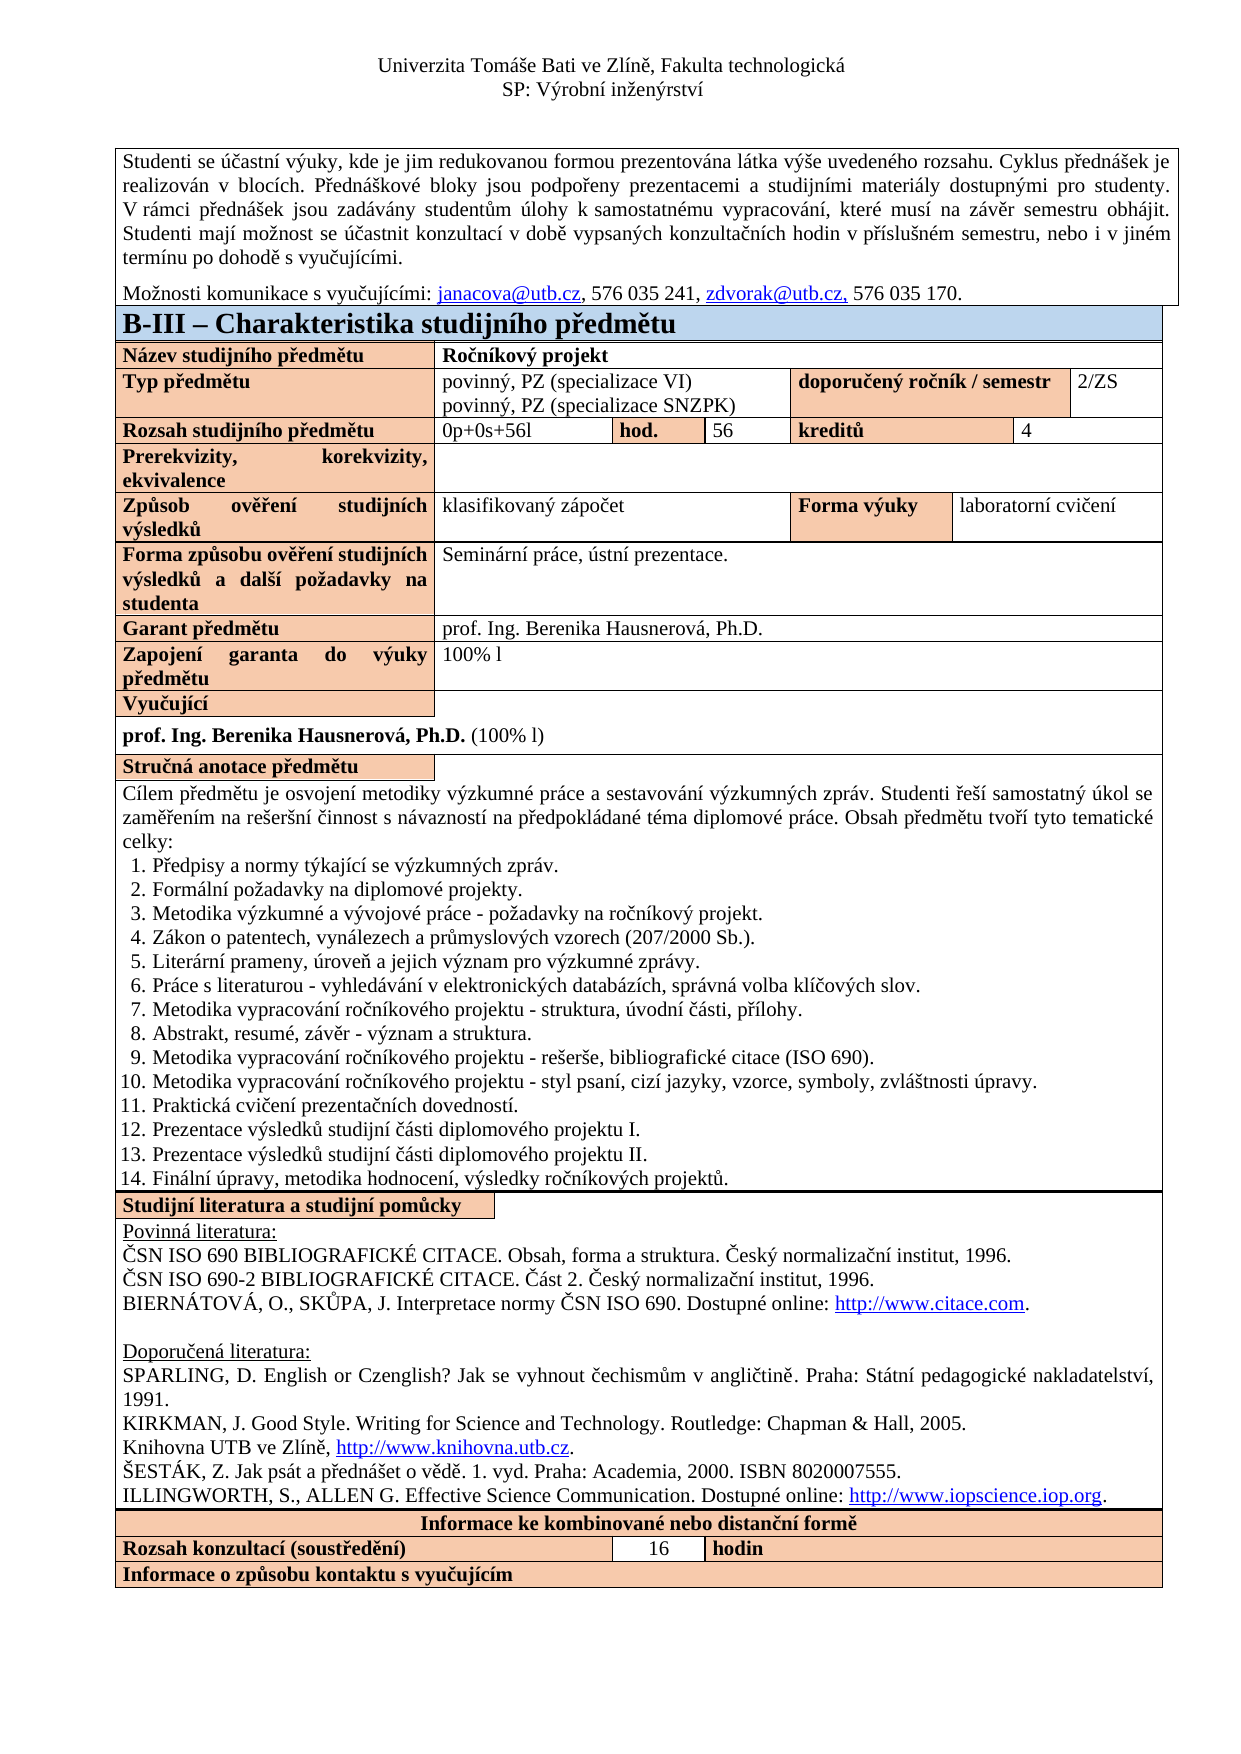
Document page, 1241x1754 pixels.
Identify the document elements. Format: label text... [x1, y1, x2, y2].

table_cell 100% l [435, 642, 1162, 690]
table_cell Typ předmětu [116, 369, 434, 417]
table_cell 2/ZS [1071, 369, 1162, 417]
table_cell laboratorní cvičení [953, 493, 1162, 541]
table_cell prof. Ing. Berenika Hausnerová, Ph.D. [435, 616, 1162, 641]
table_cell [495, 1193, 1162, 1218]
table_cell Stručná anotace předmětu [116, 755, 434, 779]
table_cell 16 [613, 1537, 704, 1561]
table_cell 56 [706, 418, 790, 443]
table_cell Informace o způsobu kontaktu s vyučujícím [116, 1562, 1162, 1587]
table_cell Ročníkový projekt [435, 343, 1162, 368]
table_cell povinný, PZ (specializace VI) povinný, PZ (specializace SNZPK) [435, 369, 790, 417]
table_cell Název studijního předmětu [116, 343, 434, 368]
table_cell hodin [706, 1537, 1162, 1561]
table_cell [435, 755, 1162, 779]
table_cell kreditů [791, 418, 1013, 443]
table_cell Vyučující [116, 691, 434, 716]
table_cell Garant předmětu [116, 616, 434, 641]
table_cell 4 [1014, 418, 1162, 443]
table_cell Rozsah studijního předmětu [116, 418, 434, 443]
table_cell Seminární práce, ústní prezentace. [435, 543, 1162, 614]
table_cell Rozsah konzultací (soustředění) [116, 1537, 612, 1561]
table_cell klasifikovaný zápočet [435, 493, 790, 541]
table_cell Povinná literatura: ČSN ISO 690 BIBLIOGRAFICKÉ CITACE. Obsah, forma a struktura. Český normalizační institut, 1996. ČSN ISO 690-2 BIBLIOGRAFICKÉ CITACE. Část 2. Český normalizační institut, 1996. Biernátová, O., Skůpa, J. Interpretace normy ČSN ISO 690. Dostupné online: http://www.citace.com. Doporučená literatura: Sparling, D. English or Czenglish? Jak se vyhnout čechismům v angličtině. Praha: Státní pedagogické nakladatelství, 1991. Kirkman, J. Good Style. Writing for Science and Technology. Routledge: Chapman & Hall, 2005. Knihovna UTB ve Zlíně, http://www.knihovna.utb.cz. Šesták, Z. Jak psát a přednášet o vědě. 1. vyd. Praha: Academia, 2000. ISBN 8020007555. Illingworth, S., Allen G. Effective Science Communication. Dostupné online: http://www.iopscience.iop.org. [116, 1218, 1162, 1507]
table_cell B-III – Charakteristika studijního předmětu [116, 306, 1162, 340]
table_cell Forma způsobu ověření studijních výsledků a další požadavky na studenta [116, 543, 434, 614]
table_cell Zapojení garanta do výuky předmětu [116, 642, 434, 690]
table_cell Prerekvizity, korekvizity, ekvivalence [116, 444, 434, 492]
table_cell Cílem předmětu je osvojení metodiky výzkumné práce a sestavování výzkumných zpráv. Studenti řeší samostatný úkol se zaměřením na rešeršní činnost s návazností na předpokládané téma diplomové práce. Obsah předmětu tvoří tyto tematické celky: Předpisy a normy týkající se výzkumných zpráv. Formální požadavky na diplomové projekty. Metodika výzkumné a vývojové práce - požadavky na ročníkový projekt. Zákon o patentech, vynálezech a průmyslových vzorech (207/2000 Sb.). Literární prameny, úroveň a jejich význam pro výzkumné zprávy. Práce s literaturou - vyhledávání v elektronických databázích, správná volba klíčových slov. Metodika vypracování ročníkového projektu - struktura, úvodní části, přílohy. Abstrakt, resumé, závěr - význam a struktura. Metodika vypracování ročníkového projektu - rešerše, bibliografické citace (ISO 690). Metodika vypracování ročníkového projektu - styl psaní, cizí jazyky, vzorce, symboly, zvláštnosti úpravy. Praktická cvičení prezentačních dovedností. Prezentace výsledků studijní části diplomového projektu I. Prezentace výsledků studijní části diplomového projektu II. Finální úpravy, metodika hodnocení, výsledky ročníkových projektů. [116, 780, 1162, 1189]
table_cell 0p+0s+56l [435, 418, 612, 443]
table_cell Informace ke kombinované nebo distanční formě [116, 1511, 1162, 1536]
table_cell Forma výuky [791, 493, 952, 541]
table_cell [435, 444, 1162, 492]
table_cell Způsob ověření studijních výsledků [116, 493, 434, 541]
table_cell Studenti se účastní výuky, kde je jim redukovanou formou prezentována látka výše uvedeného rozsahu. Cyklus přednášek je realizován v blocích. Přednáškové bloky jsou podpořeny prezentacemi a studijními materiály dostupnými pro studenty. V rámci přednášek jsou zadávány studentům úlohy k samostatnému vypracování, které musí na závěr semestru obhájit. Studenti mají možnost se účastnit konzultací v době vypsaných konzultačních hodin v příslušném semestru, nebo i v jiném termínu po dohodě s vyučujícími. Možnosti komunikace s vyučujícími: janacova@utb.cz, 576 035 241, zdvorak@utb.cz, 576 035 170. [116, 149, 1178, 305]
table_cell [435, 691, 1162, 716]
table_cell Studijní literatura a studijní pomůcky [116, 1193, 494, 1218]
table_cell doporučený ročník / semestr [791, 369, 1070, 417]
table_cell prof. Ing. Berenika Hausnerová, Ph.D. (100% l) [116, 716, 1162, 753]
table_cell hod. [613, 418, 704, 443]
